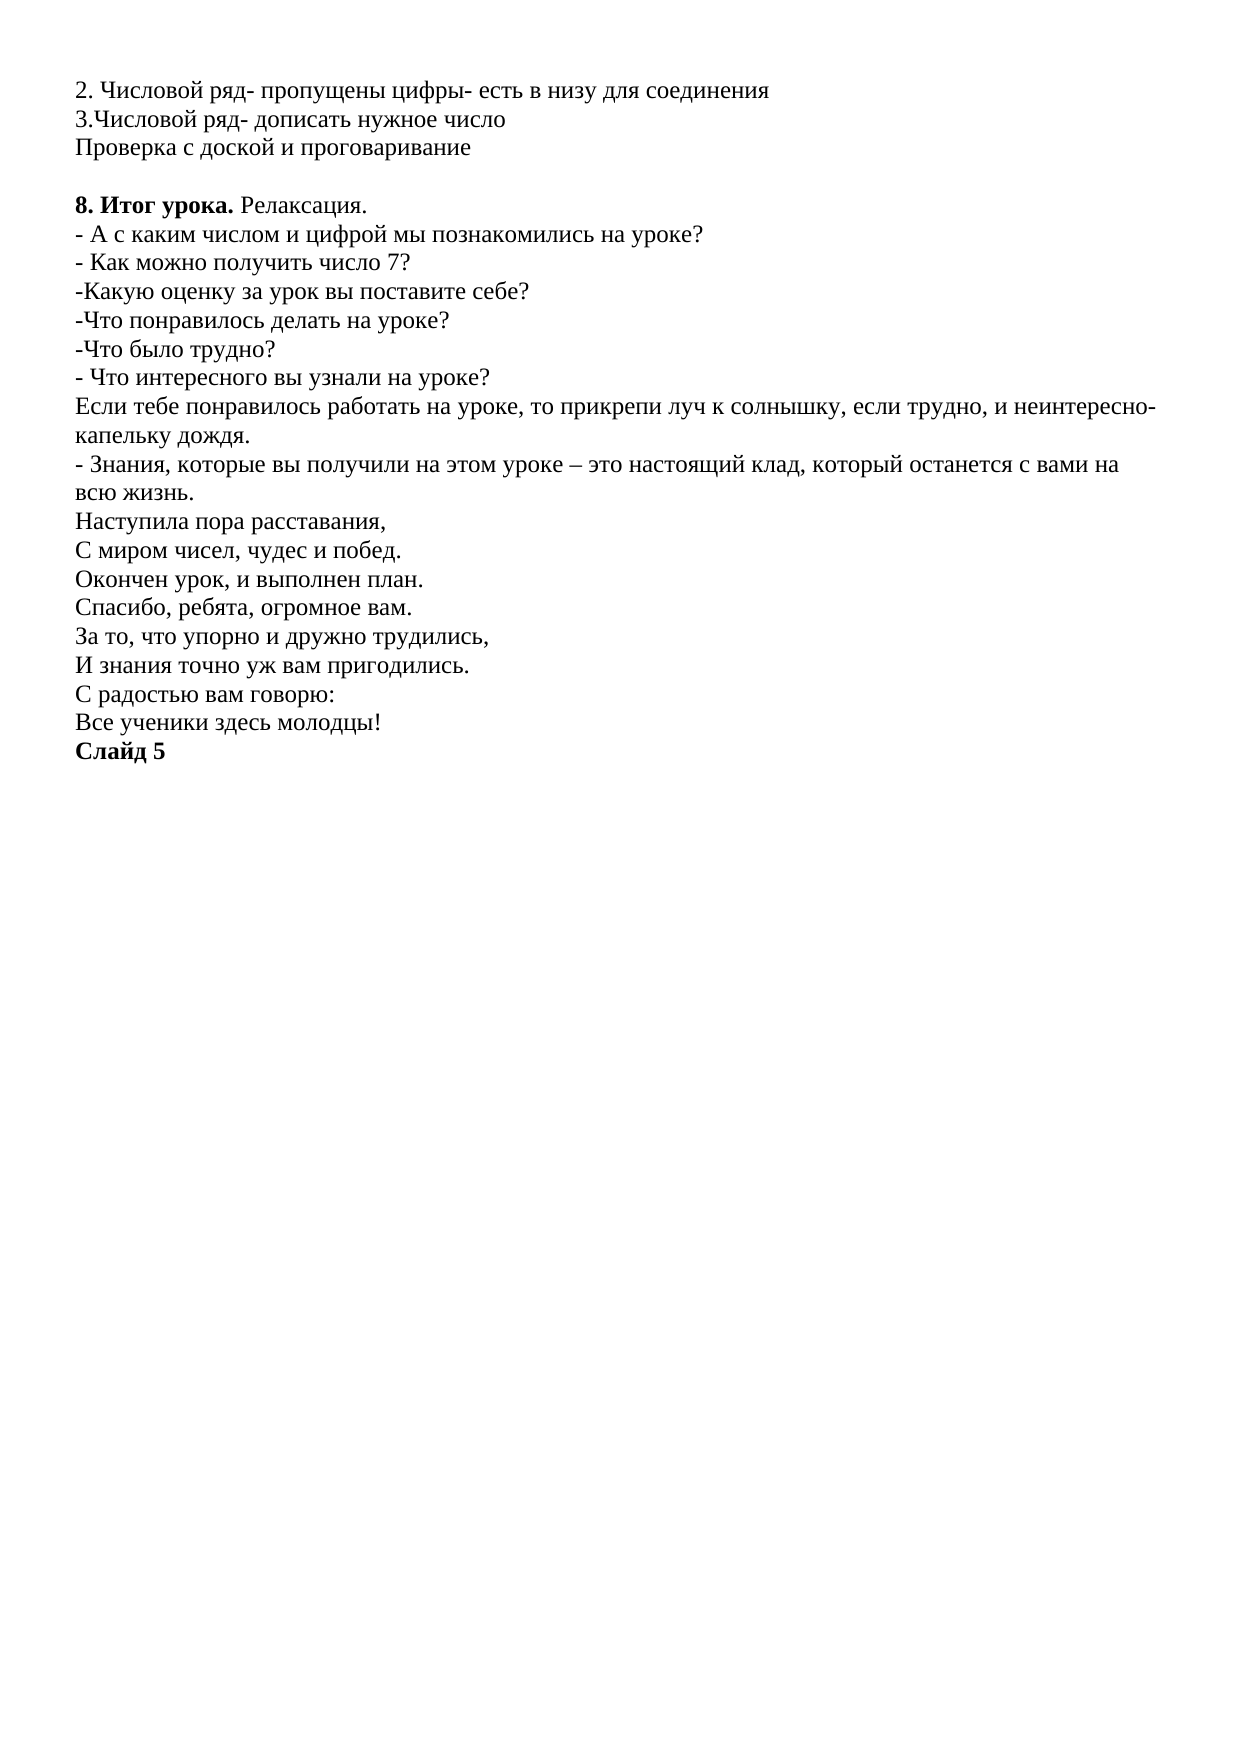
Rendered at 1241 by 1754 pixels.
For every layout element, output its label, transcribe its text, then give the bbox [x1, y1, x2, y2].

text И знания точно уж вам пригодились. [75, 650, 1165, 679]
text За то, что упорно и дружно трудились, [75, 621, 1165, 650]
text -Что понравилось делать на уроке? [75, 305, 1165, 334]
text С радостью вам говорю: [75, 679, 1165, 707]
text Спасибо, ребята, огромное вам. [75, 592, 1165, 621]
text Если тебе понравилось работать на уроке, то прикрепи луч к солнышку, если трудно, и неинтересно- капельку дождя. [75, 391, 1165, 449]
text 2. Числовой ряд- пропущены цифры- есть в низу для соединения [75, 75, 1165, 104]
text - Знания, которые вы получили на этом уроке – это настоящий клад, который останется с вами на всю жизнь. [75, 449, 1165, 506]
text -Что было трудно? [75, 334, 1165, 362]
text С миром чисел, чудес и побед. [75, 535, 1165, 564]
text - А с каким числом и цифрой мы познакомились на уроке? [75, 219, 1165, 247]
text Слайд 5 [75, 736, 1165, 765]
text 8. Итог урока. Релаксация. [75, 190, 1165, 219]
text Все ученики здесь молодцы! [75, 707, 1165, 736]
text Наступила пора расставания, [75, 506, 1165, 535]
text Проверка с доской и проговаривание [75, 132, 1165, 161]
text -Какую оценку за урок вы поставите себе? [75, 276, 1165, 305]
text 3.Числовой ряд- дописать нужное число [75, 104, 1165, 132]
text Окончен урок, и выполнен план. [75, 564, 1165, 592]
text - Как можно получить число 7? [75, 247, 1165, 276]
text - Что интересного вы узнали на уроке? [75, 362, 1165, 391]
